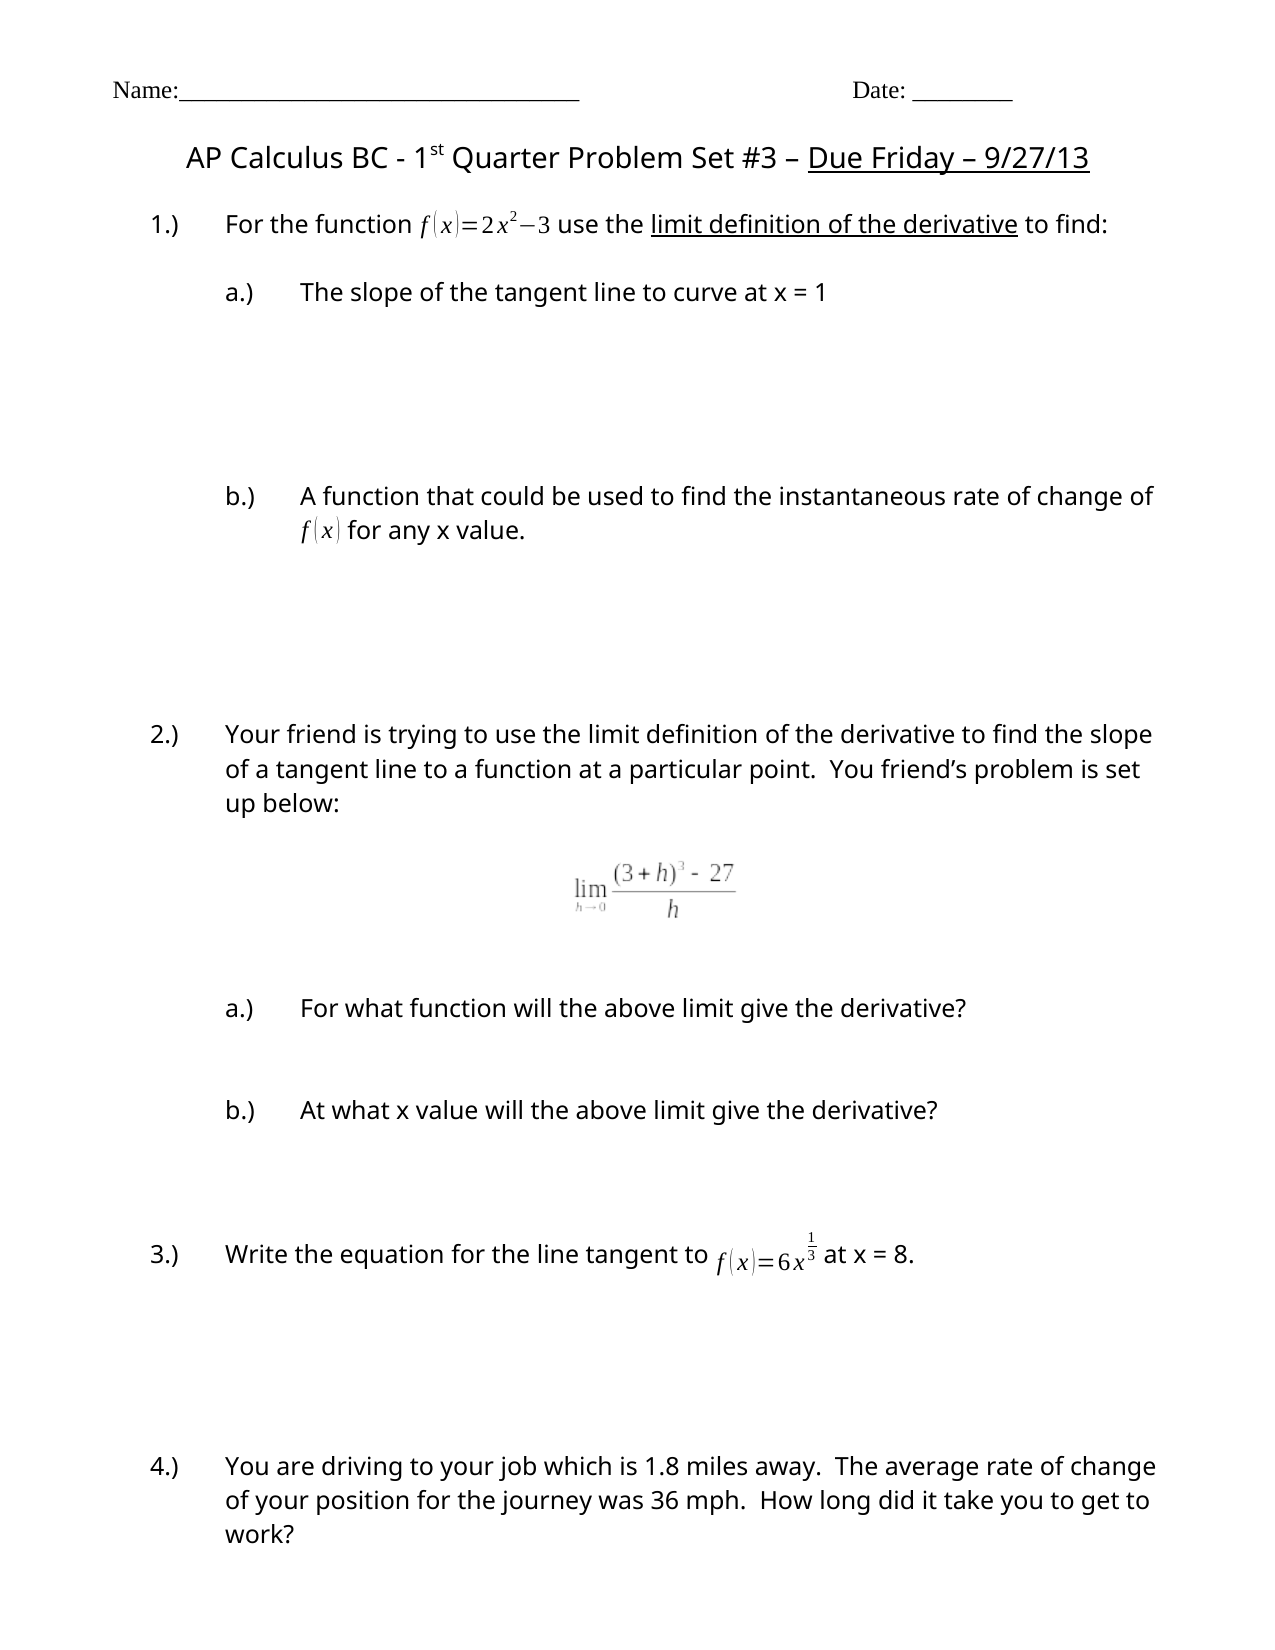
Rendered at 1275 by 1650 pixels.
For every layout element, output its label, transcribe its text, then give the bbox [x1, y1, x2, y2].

list Write the equation for the line tangent to at x = 8. [150, 1229, 1162, 1278]
list For the function use the limit definition of the derivative to find: [150, 206, 1162, 240]
list A function that could be used to find the instantaneous rate of change of for any x value. [225, 479, 1162, 547]
text AP Calculus BC - 1st Quarter Problem Set #3 – Due Friday – 9/27/13 [112, 138, 1162, 177]
list At what x value will the above limit give the derivative? [225, 1092, 1162, 1127]
list You are driving to your job which is 1.8 miles away. The average rate of change of your position for the journey was 36 mph. How long did it take you to get to work? [150, 1449, 1162, 1551]
list Your friend is trying to use the limit definition of the derivative to find the slope of a tangent line to a function at a particular point. You friend’s problem is set up below: [150, 717, 1162, 819]
list For what function will the above limit give the derivative? [225, 990, 1162, 1024]
list The slope of the tangent line to curve at x = 1 [225, 274, 1162, 308]
